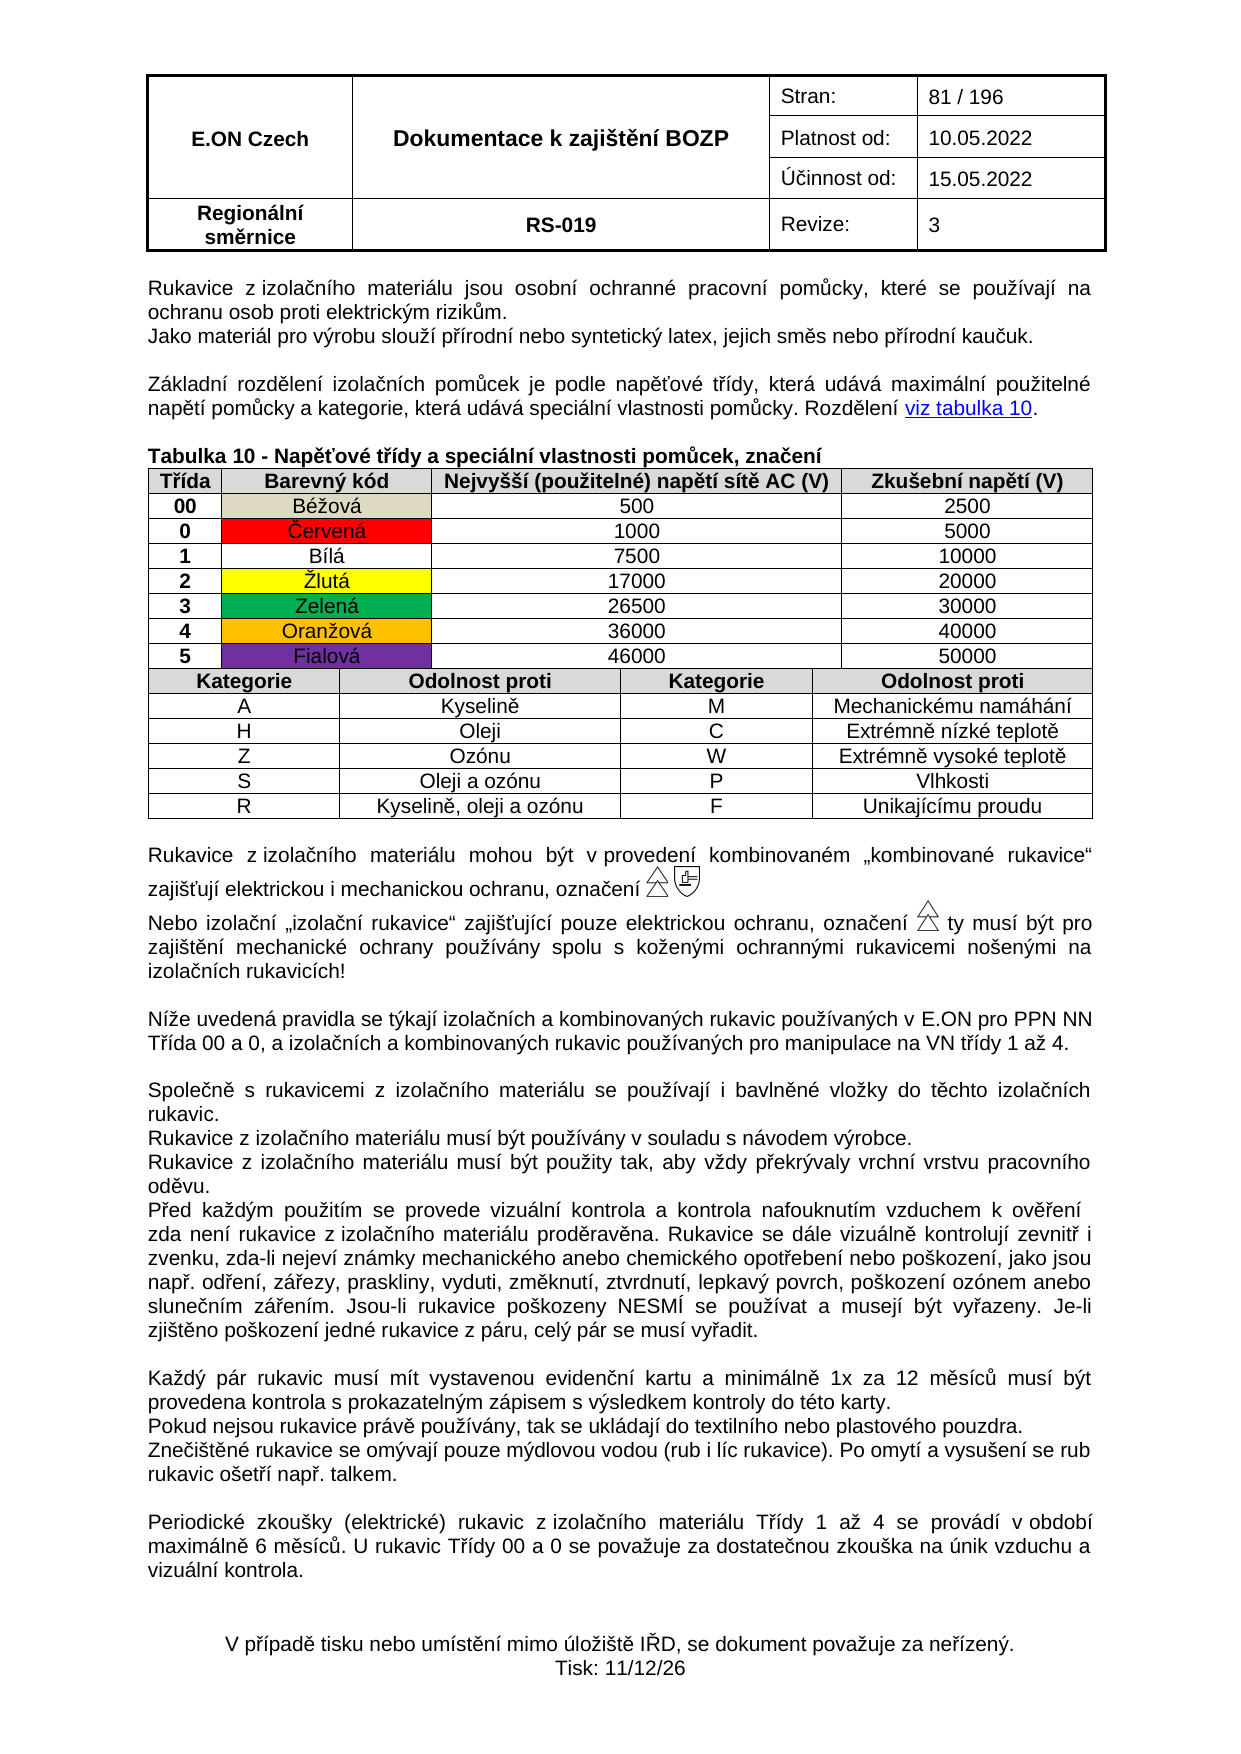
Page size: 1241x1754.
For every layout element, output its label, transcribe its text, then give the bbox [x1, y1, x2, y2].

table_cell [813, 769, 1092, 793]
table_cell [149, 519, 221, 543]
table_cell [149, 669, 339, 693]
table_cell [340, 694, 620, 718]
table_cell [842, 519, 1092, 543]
text Rukavice z izolačního materiálu musí být používány v souladu s návodem výrobce. [148, 1126, 1092, 1150]
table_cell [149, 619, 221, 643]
text Jako materiál pro výrobu slouží přírodní nebo syntetický latex, jejich směs nebo přírodní kaučuk. [148, 324, 1092, 348]
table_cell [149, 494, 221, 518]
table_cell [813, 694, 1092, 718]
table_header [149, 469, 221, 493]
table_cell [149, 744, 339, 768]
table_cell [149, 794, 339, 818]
text Rukavice z izolačního materiálu mohou být v provedení kombinovaném „kombinované rukavice“ zajišťují elektrickou i mechanickou ochranu, označení [148, 843, 1092, 901]
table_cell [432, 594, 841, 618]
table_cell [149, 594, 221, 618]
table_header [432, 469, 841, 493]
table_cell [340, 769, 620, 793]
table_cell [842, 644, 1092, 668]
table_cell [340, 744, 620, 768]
text Znečištěné rukavice se omývají pouze mýdlovou vodou (rub i líc rukavice). Po omytí a vysušení se rub rukavic ošetří např. talkem. [148, 1438, 1092, 1486]
picture [917, 900, 939, 931]
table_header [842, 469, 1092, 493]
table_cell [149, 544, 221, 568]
text Společně s rukavicemi z izolačního materiálu se používají i bavlněné vložky do těchto izolačních rukavic. [148, 1078, 1092, 1126]
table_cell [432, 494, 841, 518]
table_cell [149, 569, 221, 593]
text Pokud nejsou rukavice právě používány, tak se ukládají do textilního nebo plastového pouzdra. [148, 1414, 1092, 1438]
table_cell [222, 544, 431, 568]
picture [674, 866, 700, 897]
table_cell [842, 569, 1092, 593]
text Periodické zkoušky (elektrické) rukavic z izolačního materiálu Třídy 1 až 4 se provádí v období maximálně 6 měsíců. U rukavic Třídy 00 a 0 se považuje za dostatečnou zkouška na únik vzduchu a vizuální kontrola. [148, 1509, 1092, 1581]
text Níže uvedená pravidla se týkají izolačních a kombinovaných rukavic používaných v E.ON pro PPN NN Třída 00 a 0, a izolačních a kombinovaných rukavic používaných pro manipulace na VN třídy 1 až 4. [148, 1006, 1092, 1054]
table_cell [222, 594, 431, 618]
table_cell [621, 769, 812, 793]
text Před každým použitím se provede vizuální kontrola a kontrola nafouknutím vzduchem k ověření zda není rukavice z izolačního materiálu proděravěna. Rukavice se dále vizuálně kontrolují zevnitř i zvenku, zda-li nejeví známky mechanického anebo chemického opotřebení nebo poškození, jako jsou např. odření, zářezy, praskliny, vyduti, změknutí, ztvrdnutí, lepkavý povrch, poškození ozónem anebo slunečním zářením. Jsou-li rukavice poškozeny NESMÍ se používat a musejí být vyřazeny. Je-li zjištěno poškození jedné rukavice z páru, celý pár se musí vyřadit. [148, 1198, 1092, 1342]
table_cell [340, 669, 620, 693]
text Každý pár rukavic musí mít vystavenou evidenční kartu a minimálně 1x za 12 měsíců musí být provedena kontrola s prokazatelným zápisem s výsledkem kontroly do této karty. [148, 1366, 1092, 1414]
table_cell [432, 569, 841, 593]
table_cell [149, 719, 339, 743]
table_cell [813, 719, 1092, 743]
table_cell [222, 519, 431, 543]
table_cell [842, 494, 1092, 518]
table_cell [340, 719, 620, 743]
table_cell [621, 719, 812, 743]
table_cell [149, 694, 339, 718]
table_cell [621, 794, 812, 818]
text Nebo izolační „izolační rukavice“ zajišťující pouze elektrickou ochranu, označení ty musí být pro zajištění mechanické ochrany používány spolu s koženými ochrannými rukavicemi nošenými na izolačních rukavicích! [148, 901, 1092, 982]
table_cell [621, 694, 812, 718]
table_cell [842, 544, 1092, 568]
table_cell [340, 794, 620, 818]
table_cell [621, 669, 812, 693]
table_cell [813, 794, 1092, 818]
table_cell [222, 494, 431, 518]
text Rukavice z izolačního materiálu musí být použity tak, aby vždy překrývaly vrchní vrstvu pracovního oděvu. [148, 1150, 1092, 1198]
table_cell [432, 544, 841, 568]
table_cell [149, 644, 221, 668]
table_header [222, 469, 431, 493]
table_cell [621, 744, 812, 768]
text Základní rozdělení izolačních pomůcek je podle napěťové třídy, která udává maximální použitelné napětí pomůcky a kategorie, která udává speciální vlastnosti pomůcky. Rozdělení viz tabulka 10. [148, 372, 1092, 420]
text Tabulka 10 - Napěťové třídy a speciální vlastnosti pomůcek, značení [148, 444, 1092, 468]
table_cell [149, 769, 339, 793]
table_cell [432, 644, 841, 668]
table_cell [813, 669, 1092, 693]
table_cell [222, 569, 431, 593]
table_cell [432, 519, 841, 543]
text Rukavice z izolačního materiálu jsou osobní ochranné pracovní pomůcky, které se používají na ochranu osob proti elektrickým rizikům. [148, 276, 1092, 324]
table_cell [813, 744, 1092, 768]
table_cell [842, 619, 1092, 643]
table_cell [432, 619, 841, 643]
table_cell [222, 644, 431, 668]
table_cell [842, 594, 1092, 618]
picture [646, 866, 669, 897]
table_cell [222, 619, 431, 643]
